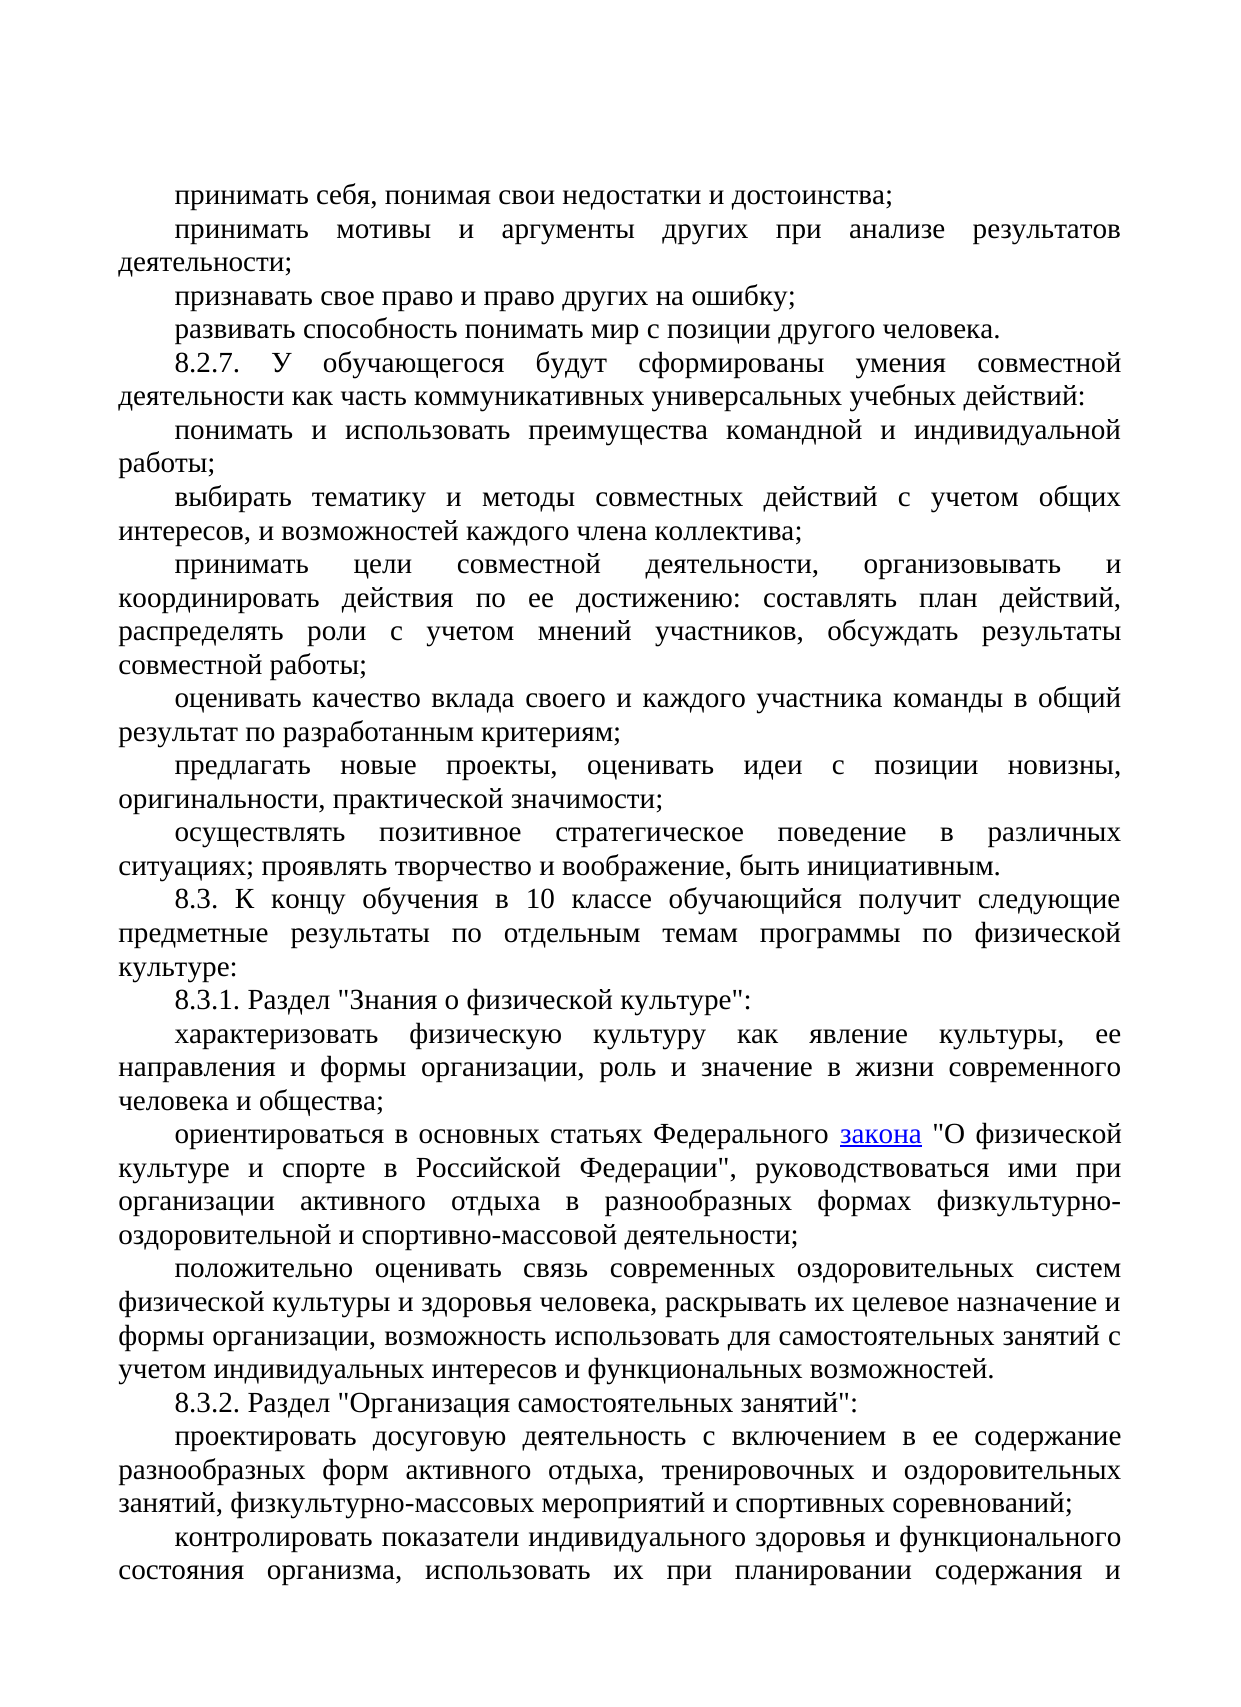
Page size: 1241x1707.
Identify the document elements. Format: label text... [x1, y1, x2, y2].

text признавать свое право и право других на ошибку; [118, 278, 1122, 311]
text характеризовать физическую культуру как явление культуры, ее направления и формы организации, роль и значение в жизни современного человека и общества; [118, 1016, 1122, 1116]
text принимать цели совместной деятельности, организовывать и координировать действия по ее достижению: составлять план действий, распределять роли с учетом мнений участников, обсуждать результаты совместной работы; [118, 546, 1122, 680]
text положительно оценивать связь современных оздоровительных систем физической культуры и здоровья человека, раскрывать их целевое назначение и формы организации, возможность использовать для самостоятельных занятий с учетом индивидуальных интересов и функциональных возможностей. [118, 1251, 1122, 1385]
text понимать и использовать преимущества командной и индивидуальной работы; [118, 412, 1122, 479]
text 8.3. К концу обучения в 10 классе обучающийся получит следующие предметные результаты по отдельным темам программы по физической культуре: [118, 882, 1122, 982]
text проектировать досуговую деятельность с включением в ее содержание разнообразных форм активного отдыха, тренировочных и оздоровительных занятий, физкультурно-массовых мероприятий и спортивных соревнований; [118, 1418, 1122, 1519]
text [118, 211, 1122, 278]
text развивать способность понимать мир с позиции другого человека. [118, 311, 1122, 345]
text 8.3.1. Раздел "Знания о физической культуре": [118, 982, 1122, 1016]
text 8.3.2. Раздел "Организация самостоятельных занятий": [118, 1385, 1122, 1418]
text оценивать качество вклада своего и каждого участника команды в общий результат по разработанным критериям; [118, 680, 1122, 747]
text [118, 1519, 1122, 1586]
text 8.2.7. У обучающегося будут сформированы умения совместной деятельности как часть коммуникативных универсальных учебных действий: [118, 345, 1122, 412]
text выбирать тематику и методы совместных действий с учетом общих интересов, и возможностей каждого члена коллектива; [118, 479, 1122, 546]
text ориентироваться в основных статьях Федерального закона "О физической культуре и спорте в Российской Федерации", руководствоваться ими при организации активного отдыха в разнообразных формах физкультурно-оздоровительной и спортивно-массовой деятельности; [118, 1116, 1122, 1251]
text предлагать новые проекты, оценивать идеи с позиции новизны, оригинальности, практической значимости; [118, 747, 1122, 814]
text принимать себя, понимая свои недостатки и достоинства; [118, 177, 1122, 211]
text осуществлять позитивное стратегическое поведение в различных ситуациях; проявлять творчество и воображение, быть инициативным. [118, 814, 1122, 882]
